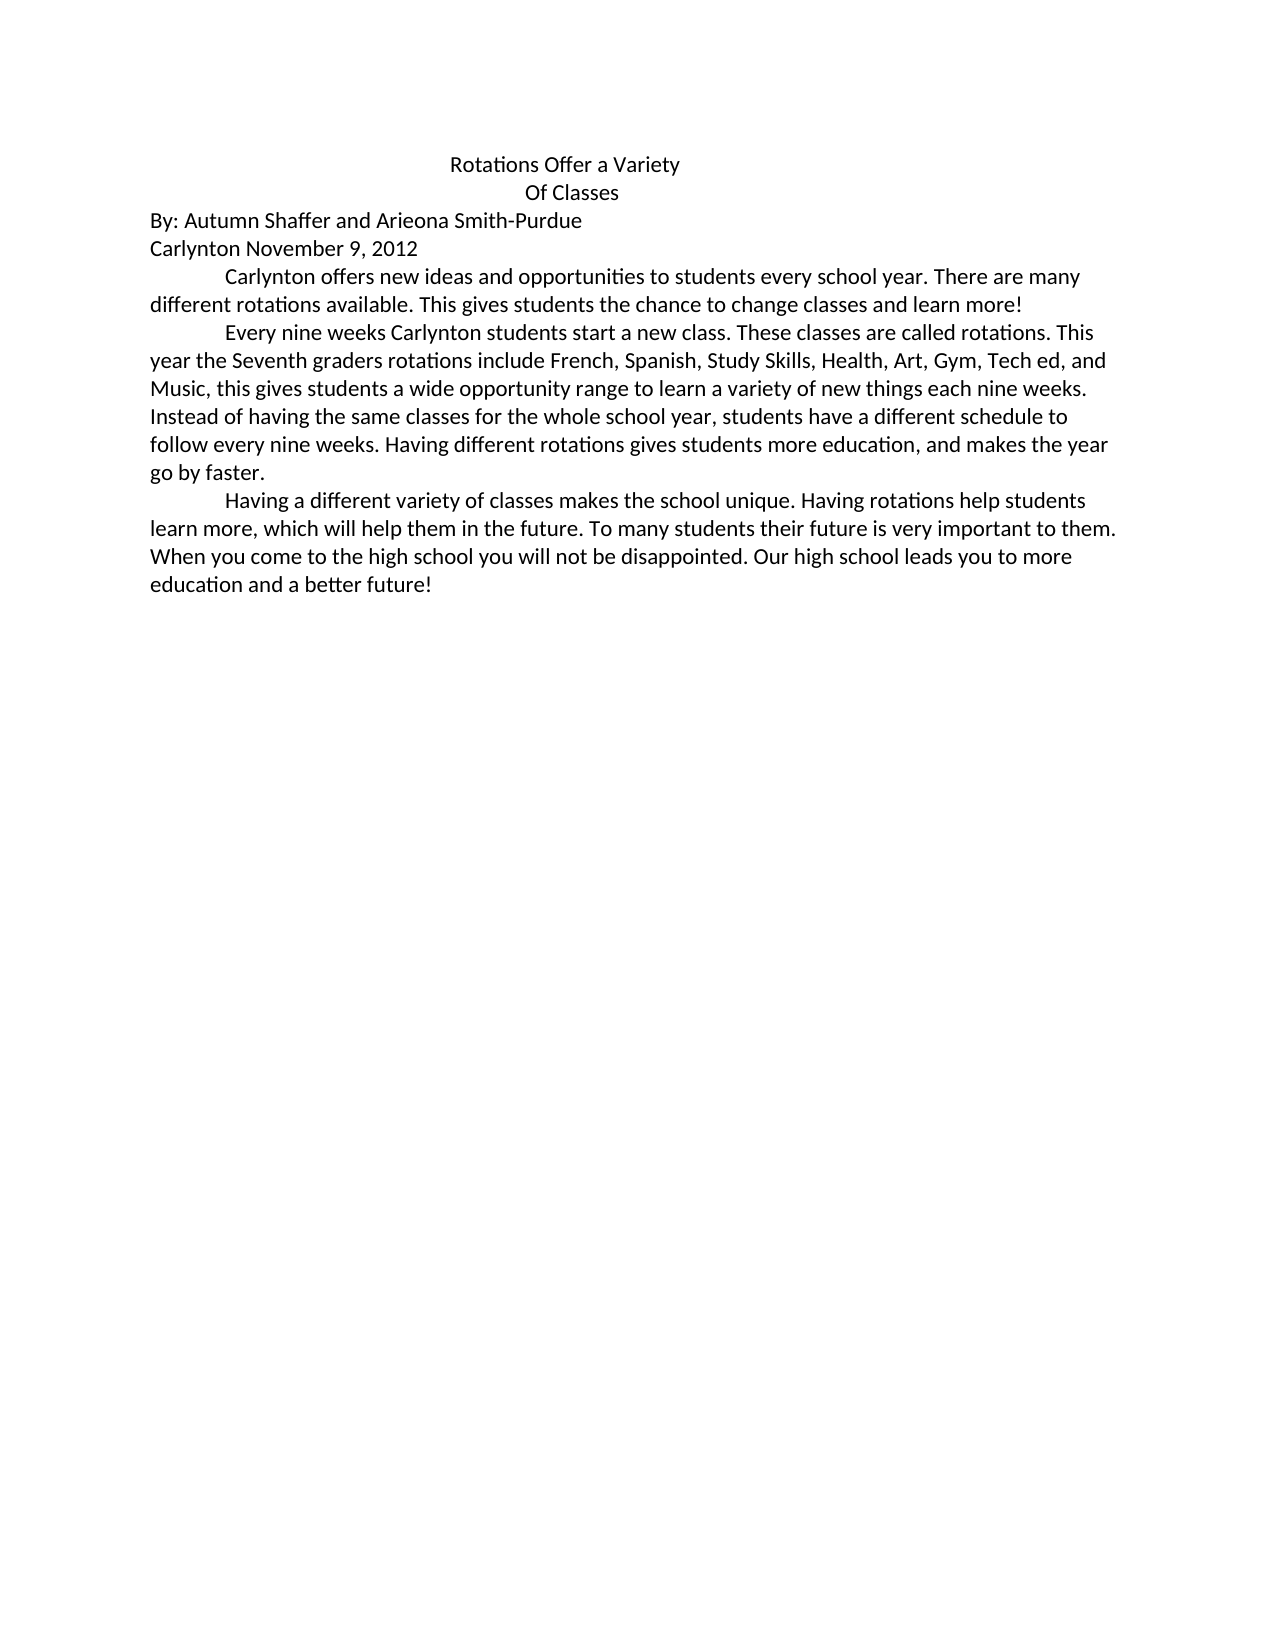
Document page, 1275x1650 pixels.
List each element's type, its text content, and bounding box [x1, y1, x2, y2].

text When you come to the high school you will not be disappointed. Our high school leads you to more education and a better future! [150, 542, 1125, 598]
text Carlynton offers new ideas and opportunities to students every school year. There are many different rotations available. This gives students the chance to change classes and learn more! [150, 262, 1125, 318]
text Having a different variety of classes makes the school unique. Having rotations help students learn more, which will help them in the future. To many students their future is very important to them. [150, 486, 1125, 542]
text Of Classes [150, 178, 1125, 206]
text Carlynton November 9, 2012 [150, 234, 1125, 262]
text By: Autumn Shaffer and Arieona Smith-Purdue [150, 206, 1125, 234]
text Rotations Offer a Variety [150, 150, 1125, 178]
text Every nine weeks Carlynton students start a new class. These classes are called rotations. This year the Seventh graders rotations include French, Spanish, Study Skills, Health, Art, Gym, Tech ed, and Music, this gives students a wide opportunity range to learn a variety of new things each nine weeks. Instead of having the same classes for the whole school year, students have a different schedule to follow every nine weeks. Having different rotations gives students more education, and makes the year go by faster. [150, 318, 1125, 486]
